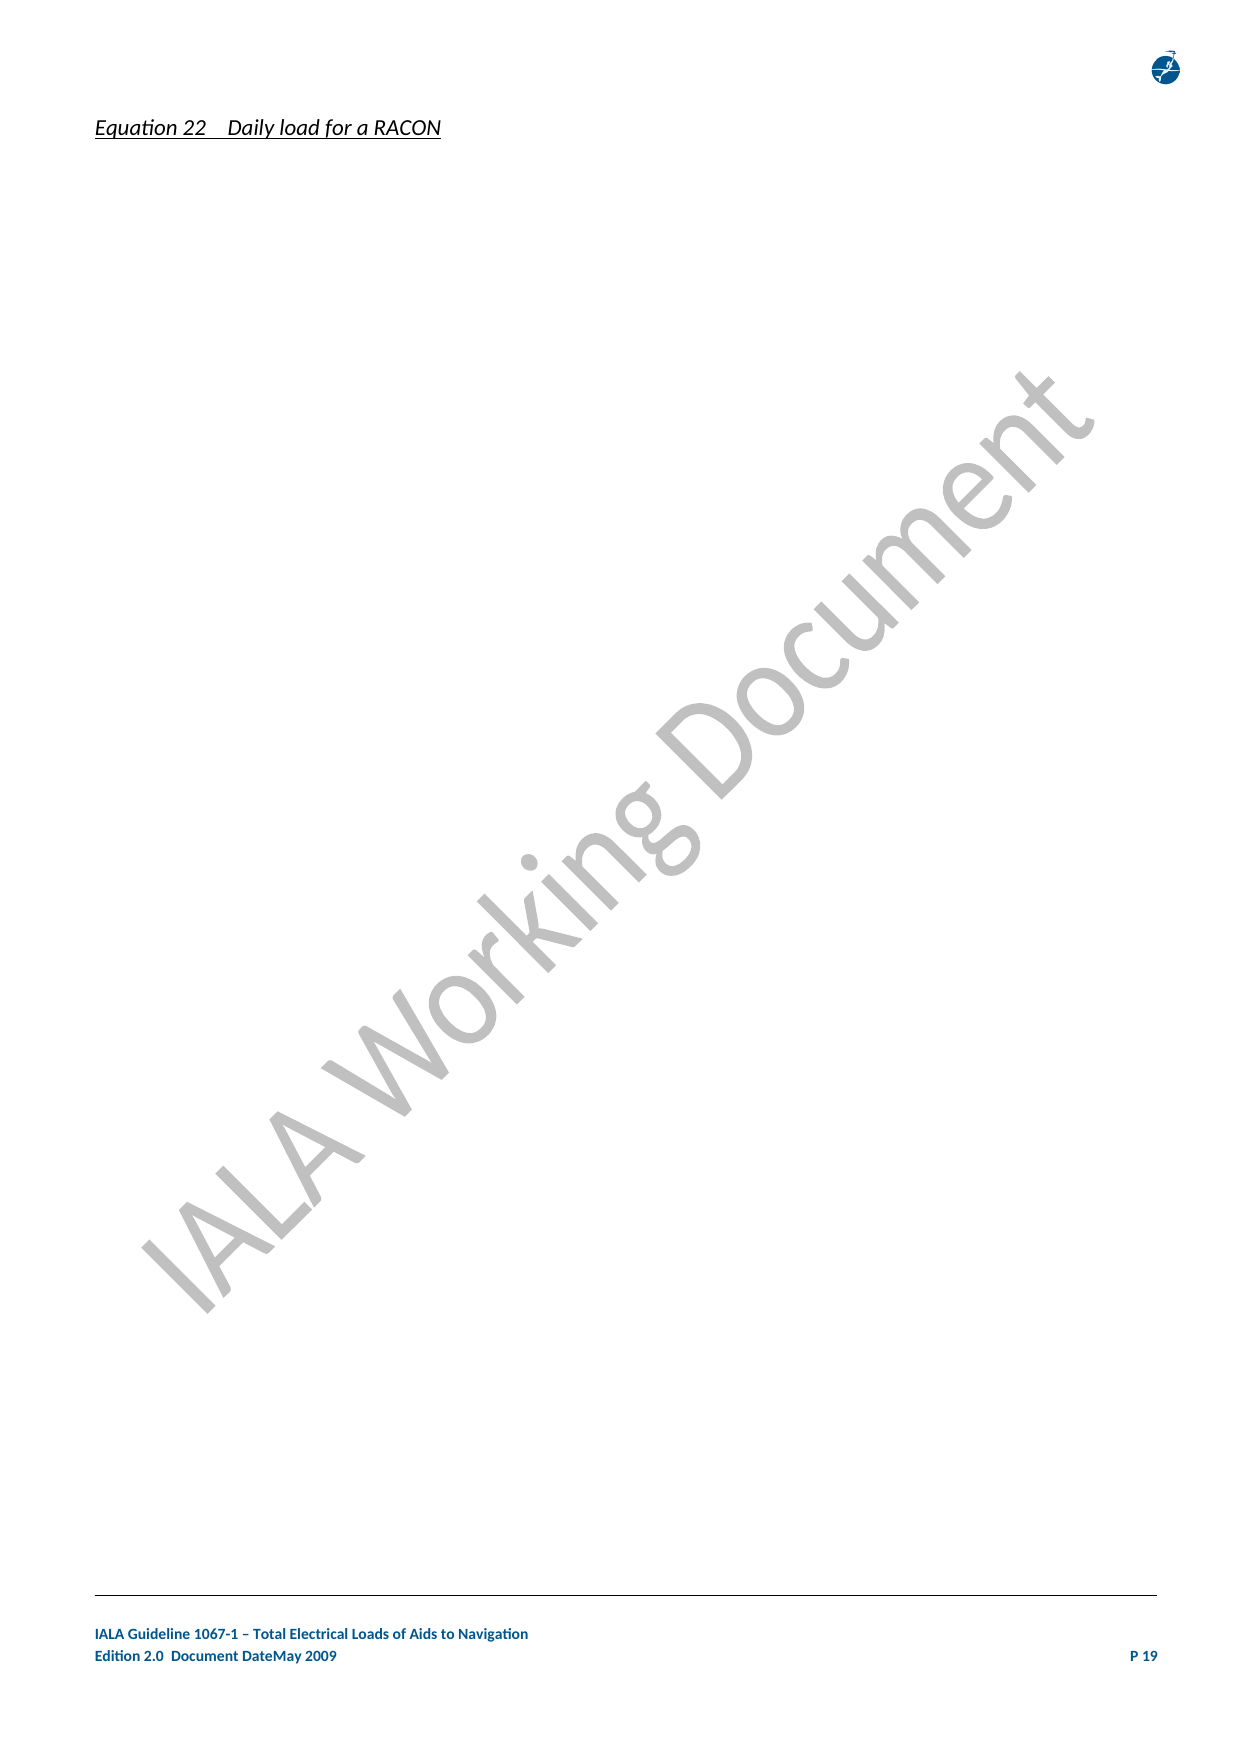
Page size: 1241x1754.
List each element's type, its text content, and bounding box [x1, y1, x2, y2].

picture [1120, 0, 1239, 119]
text Daily load for a RACON [94, 113, 1157, 142]
